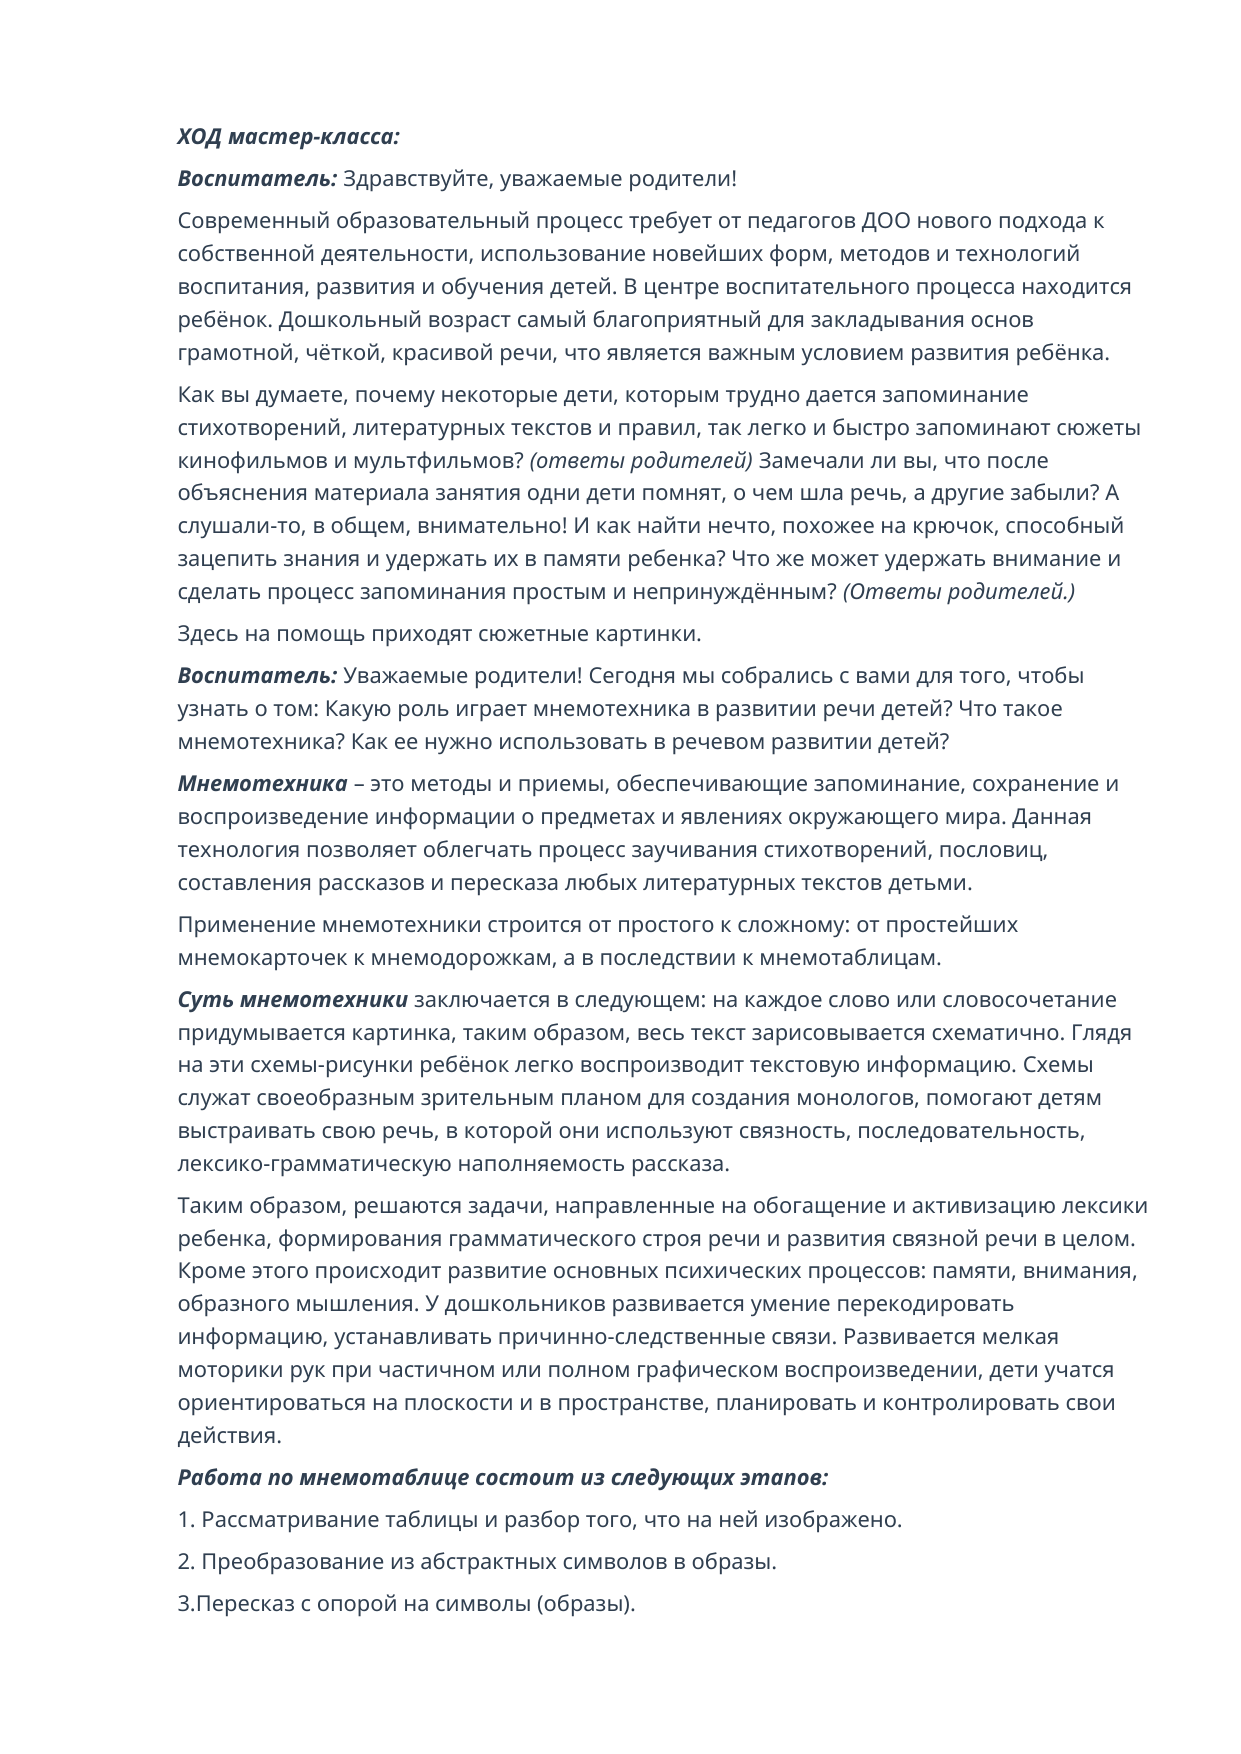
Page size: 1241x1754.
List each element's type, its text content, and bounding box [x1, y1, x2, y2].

text Современный образовательный процесс требует от педагогов ДОО нового подхода к собственной деятельности, использование новейших форм, методов и технологий воспитания, развития и обучения детей. В центре воспитательного процесса находится ребёнок. Дошкольный возраст самый благоприятный для закладывания основ грамотной, чёткой, красивой речи, что является важным условием развития ребёнка. [177, 202, 1152, 367]
text Таким образом, решаются задачи, направленные на обогащение и активизацию лексики ребенка, формирования грамматического строя речи и развития связной речи в целом. Кроме этого происходит развитие основных психических процессов: памяти, внимания, образного мышления. У дошкольников развивается умение перекодировать информацию, устанавливать причинно-следственные связи. Развивается мелкая моторики рук при частичном или полном графическом воспроизведении, дети учатся ориентироваться на плоскости и в пространстве, планировать и контролировать свои действия. [177, 1187, 1152, 1449]
text 3.Пересказ с опорой на символы (образы). [177, 1585, 1152, 1618]
text 1. Рассматривание таблицы и разбор того, что на ней изображено. [177, 1501, 1152, 1534]
text Применение мнемотехники строится от простого к сложному: от простейших мнемокарточек к мнемодорожкам, а в последствии к мнемотаблицам. [177, 906, 1152, 971]
text ХОД мастер-класса: [177, 118, 1152, 151]
text Работа по мнемотаблице состоит из следующих этапов: [177, 1459, 1152, 1492]
text Воспитатель: Уважаемые родители! Сегодня мы собрались с вами для того, чтобы узнать о том: Какую роль играет мнемотехника в развитии речи детей? Что такое мнемотехника? Как ее нужно использовать в речевом развитии детей? [177, 657, 1152, 756]
text Суть мнемотехники заключается в следующем: на каждое слово или словосочетание придумывается картинка, таким образом, весь текст зарисовывается схематично. Глядя на эти схемы-рисунки ребёнок легко воспроизводит текстовую информацию. Схемы служат своеобразным зрительным планом для создания монологов, помогают детям выстраивать свою речь, в которой они используют связность, последовательность, лексико-грамматическую наполняемость рассказа. [177, 981, 1152, 1177]
text Воспитатель: Здравствуйте, уважаемые родители! [177, 160, 1152, 193]
text Как вы думаете, почему некоторые дети, которым трудно дается запоминание стихотворений, литературных текстов и правил, так легко и быстро запоминают сюжеты кинофильмов и мультфильмов? (ответы родителей) Замечали ли вы, что после объяснения материала занятия одни дети помнят, о чем шла речь, а другие забыли? А слушали-то, в общем, внимательно! И как найти нечто, похожее на крючок, способный зацепить знания и удержать их в памяти ребенка? Что же может удержать внимание и сделать процесс запоминания простым и непринуждённым? (Ответы родителей.) [177, 376, 1152, 606]
text Здесь на помощь приходят сюжетные картинки. [177, 615, 1152, 648]
text 2. Преобразование из абстрактных символов в образы. [177, 1543, 1152, 1576]
text Мнемотехника – это методы и приемы, обеспечивающие запоминание, сохранение и воспроизведение информации о предметах и явлениях окружающего мира. Данная технология позволяет облегчать процесс заучивания стихотворений, пословиц, составления рассказов и пересказа любых литературных текстов детьми. [177, 765, 1152, 896]
